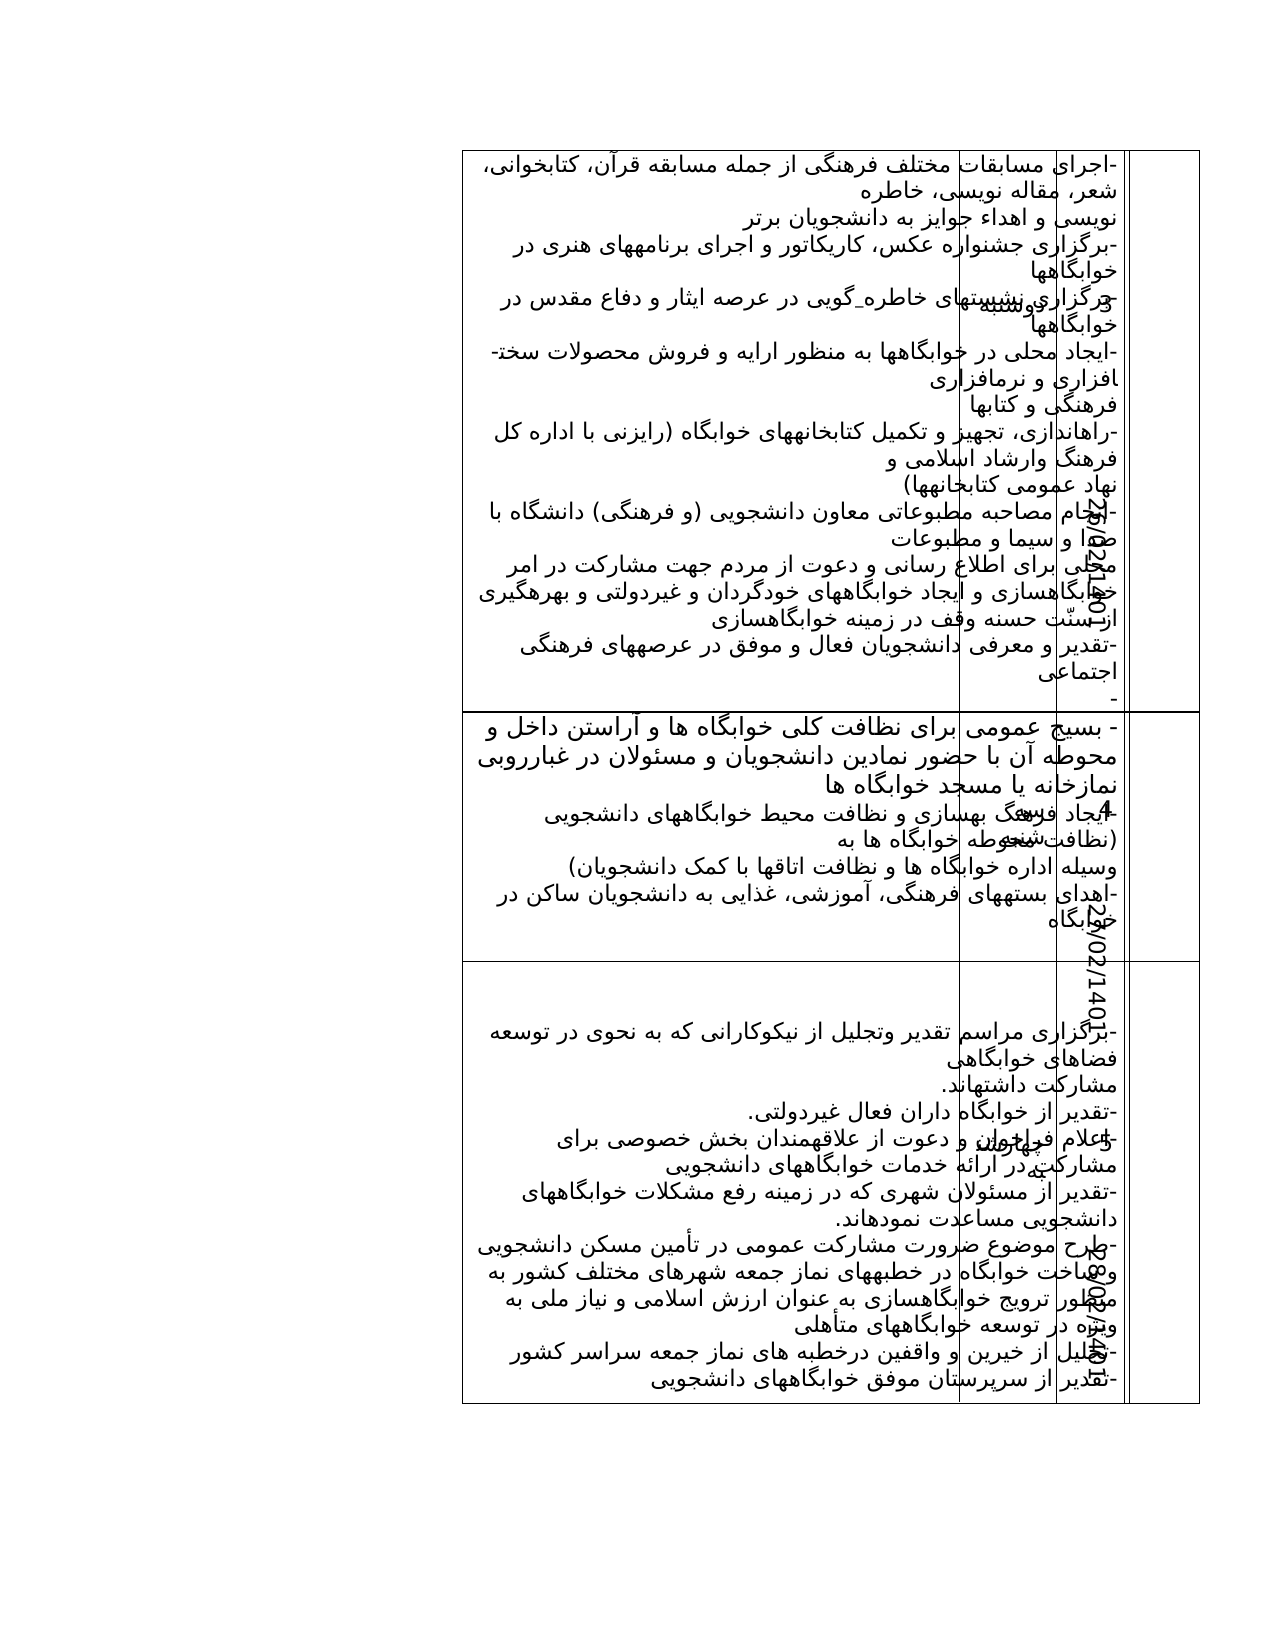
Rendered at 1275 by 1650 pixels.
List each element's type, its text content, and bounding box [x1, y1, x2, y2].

table_cell - بسیج عمومی برای نظافت کلی خوابگاه ها و آراستن داخل و محوطه آن با حضور نمادین دانشجویان و مسئولان در غبارروبی نمازخانه یا مسجد خوابگاه ها -ایجاد فرهنگ بهسازی و نظافت محیط خوابگاههای دانشجویی (نظافت محوطه خوابگاه ها به وسیله اداره خوابگاه ها و نظافت اتاقها با کمک دانشجویان) -اهدای بستههای فرهنگی، آموزشی، غذایی به دانشجویان ساکن در خوابگاه [960, 713, 1056, 961]
table_cell -اجرای مسابقات مختلف فرهنگی از جمله مسابقه قرآن، کتابخوانی، شعر، مقاله نویسی، خاطره نویسی و اهداء جوایز به دانشجویان برتر -برگزاری جشنواره عکس، کاریکاتور و اجرای برنامههای هنری در خوابگاهها -برگزاری نشستهای خاطره_گویی در عرصه ایثار و دفاع مقدس در خوابگاهها -ایجاد محلی در خوابگاهها به منظور ارایه و فروش محصولات سختافزاری و نرمافزاری فرهنگی و کتابها -راهاندازی، تجهیز و تکمیل کتابخانههای خوابگاه (رایزنی با اداره کل فرهنگ وارشاد اسلامی و نهاد عمومی کتابخانهها) -انجام مصاحبه مطبوعاتی معاون دانشجویی (و فرهنگی) دانشگاه با صدا و سیما و مطبوعات محلی برای اطلاع رسانی و دعوت از مردم جهت مشارکت در امر خوابگاهسازی و ایجاد خوابگاههای خودگردان و غیردولتی و بهرهگیری از سنّت حسنه وقف در زمینه خوابگاهسازی -تقدیر و معرفی دانشجویان فعال و موفق در عرصههای فرهنگی اجتماعی - [463, 151, 959, 711]
table_cell - بسیج عمومی برای نظافت کلی خوابگاه ها و آراستن داخل و محوطه آن با حضور نمادین دانشجویان و مسئولان در غبارروبی نمازخانه یا مسجد خوابگاه ها -ایجاد فرهنگ بهسازی و نظافت محیط خوابگاههای دانشجویی (نظافت محوطه خوابگاه ها به وسیله اداره خوابگاه ها و نظافت اتاقها با کمک دانشجویان) -اهدای بستههای فرهنگی، آموزشی، غذایی به دانشجویان ساکن در خوابگاه [463, 713, 959, 961]
table_cell -برگزاری مراسم تقدیر وتجلیل از نیکوکارانی که به نحوی در توسعه فضاهای خوابگاهی مشارکت داشتهاند. -تقدیر از خوابگاه داران فعال غیردولتی. -اعلام فراخوان و دعوت از علاقهمندان بخش خصوصی برای مشارکت در ارائه خدمات خوابگاههای دانشجویی -تقدیر از مسئولان شهری که در زمینه رفع مشکلات خوابگاههای دانشجویی مساعدت نمودهاند. -طرح موضوع ضرورت مشارکت عمومی در تأمین مسکن دانشجویی و ساخت خوابگاه در خطبههای نماز جمعه شهرهای مختلف کشور به منظور ترویج خوابگاهسازی به عنوان ارزش اسلامی و نیاز ملی به ویژه در توسعه خوابگاههای متأهلی -تجلیل از خیرین و واقفین درخطبه های نماز جمعه سراسر کشور -تقدیر از سرپرستان موفق خوابگاههای دانشجویی [463, 962, 1056, 1403]
table_cell -اجرای مسابقات مختلف فرهنگی از جمله مسابقه قرآن، کتابخوانی، شعر، مقاله نویسی، خاطره نویسی و اهداء جوایز به دانشجویان برتر -برگزاری جشنواره عکس، کاریکاتور و اجرای برنامههای هنری در خوابگاهها -برگزاری نشستهای خاطره_گویی در عرصه ایثار و دفاع مقدس در خوابگاهها -ایجاد محلی در خوابگاهها به منظور ارایه و فروش محصولات سختافزاری و نرمافزاری فرهنگی و کتابها -راهاندازی، تجهیز و تکمیل کتابخانههای خوابگاه (رایزنی با اداره کل فرهنگ وارشاد اسلامی و نهاد عمومی کتابخانهها) -انجام مصاحبه مطبوعاتی معاون دانشجویی (و فرهنگی) دانشگاه با صدا و سیما و مطبوعات محلی برای اطلاع رسانی و دعوت از مردم جهت مشارکت در امر خوابگاهسازی و ایجاد خوابگاههای خودگردان و غیردولتی و بهرهگیری از سنّت حسنه وقف در زمینه خوابگاهسازی -تقدیر و معرفی دانشجویان فعال و موفق در عرصههای فرهنگی اجتماعی - [960, 151, 1056, 711]
